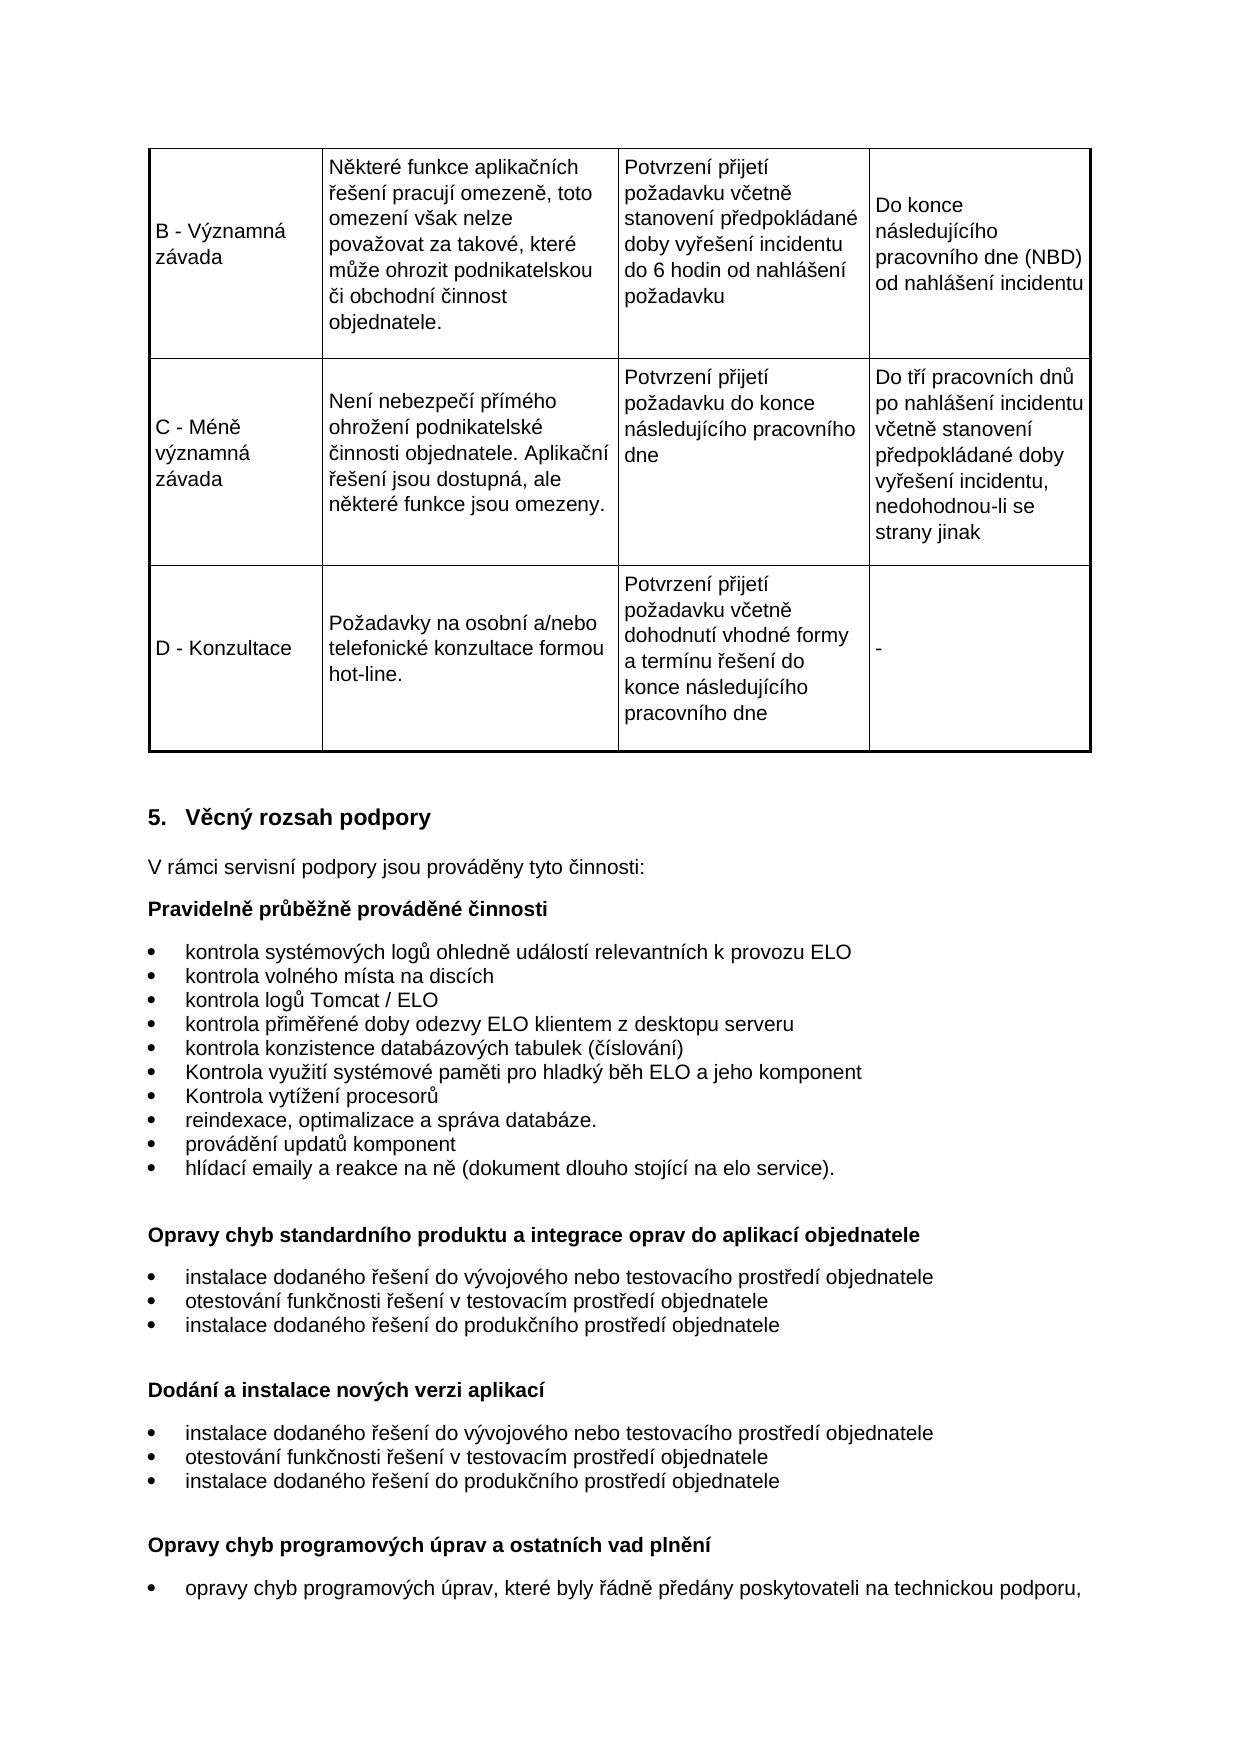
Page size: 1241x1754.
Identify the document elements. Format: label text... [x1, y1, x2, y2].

list otestování funkčnosti řešení v testovacím prostředí objednatele [148, 1444, 1093, 1468]
list kontrola systémových logů ohledně událostí relevantních k provozu ELO [148, 939, 1093, 963]
table_cell C - Méně významná závada [151, 359, 322, 565]
text Dodání a instalace nových verzi aplikací [148, 1378, 1093, 1402]
list Věcný rozsah podpory [148, 803, 1093, 830]
text Opravy chyb standardního produktu a integrace oprav do aplikací objednatele [148, 1223, 1093, 1247]
table_cell Některé funkce aplikačních řešení pracují omezeně, toto omezení však nelze považovat za takové, které může ohrozit podnikatelskou či obchodní činnost objednatele. [323, 149, 618, 358]
list instalace dodaného řešení do produkčního prostředí objednatele [148, 1313, 1093, 1337]
list kontrola přiměřené doby odezvy ELO klientem z desktopu serveru [148, 1012, 1093, 1036]
table_cell Požadavky na osobní a/nebo telefonické konzultace formou hot-line. [323, 566, 618, 749]
table_cell Do tří pracovních dnů po nahlášení incidentu včetně stanovení předpokládané doby vyřešení incidentu, nedohodnou-li se strany jinak [870, 359, 1089, 565]
table_cell D - Konzultace [151, 566, 322, 749]
list reindexace, optimalizace a správa databáze. [148, 1108, 1093, 1132]
list kontrola konzistence databázových tabulek (číslování) [148, 1036, 1093, 1060]
text V rámci servisní podpory jsou prováděny tyto činnosti: [148, 854, 1093, 878]
table_cell Do konce následujícího pracovního dne (NBD) od nahlášení incidentu [870, 149, 1089, 358]
list provádění updatů komponent [148, 1132, 1093, 1156]
list instalace dodaného řešení do vývojového nebo testovacího prostředí objednatele [148, 1420, 1093, 1444]
list opravy chyb programových úprav, které byly řádně předány poskytovateli na technickou podporu, [148, 1576, 1093, 1600]
list Kontrola vytížení procesorů [148, 1084, 1093, 1108]
list otestování funkčnosti řešení v testovacím prostředí objednatele [148, 1289, 1093, 1313]
table_cell - [870, 566, 1089, 749]
text Pravidelně průběžně prováděné činnosti [148, 897, 1093, 921]
table_cell Potvrzení přijetí požadavku do konce následujícího pracovního dne [619, 359, 869, 565]
list kontrola logů Tomcat / ELO [148, 988, 1093, 1012]
table_cell Potvrzení přijetí požadavku včetně dohodnutí vhodné formy a termínu řešení do konce následujícího pracovního dne [619, 566, 869, 749]
table_cell Potvrzení přijetí požadavku včetně stanovení předpokládané doby vyřešení incidentu do 6 hodin od nahlášení požadavku [619, 149, 869, 358]
text Opravy chyb programových úprav a ostatních vad plnění [148, 1533, 1093, 1557]
list kontrola volného místa na discích [148, 963, 1093, 988]
table_cell Není nebezpečí přímého ohrožení podnikatelské činnosti objednatele. Aplikační řešení jsou dostupná, ale některé funkce jsou omezeny. [323, 359, 618, 565]
table_cell B - Významná závada [151, 149, 322, 358]
list hlídací emaily a reakce na ně (dokument dlouho stojící na elo service). [148, 1156, 1093, 1180]
list instalace dodaného řešení do vývojového nebo testovacího prostředí objednatele [148, 1265, 1093, 1289]
list instalace dodaného řešení do produkčního prostředí objednatele [148, 1468, 1093, 1493]
list Kontrola využití systémové paměti pro hladký běh ELO a jeho komponent [148, 1060, 1093, 1084]
